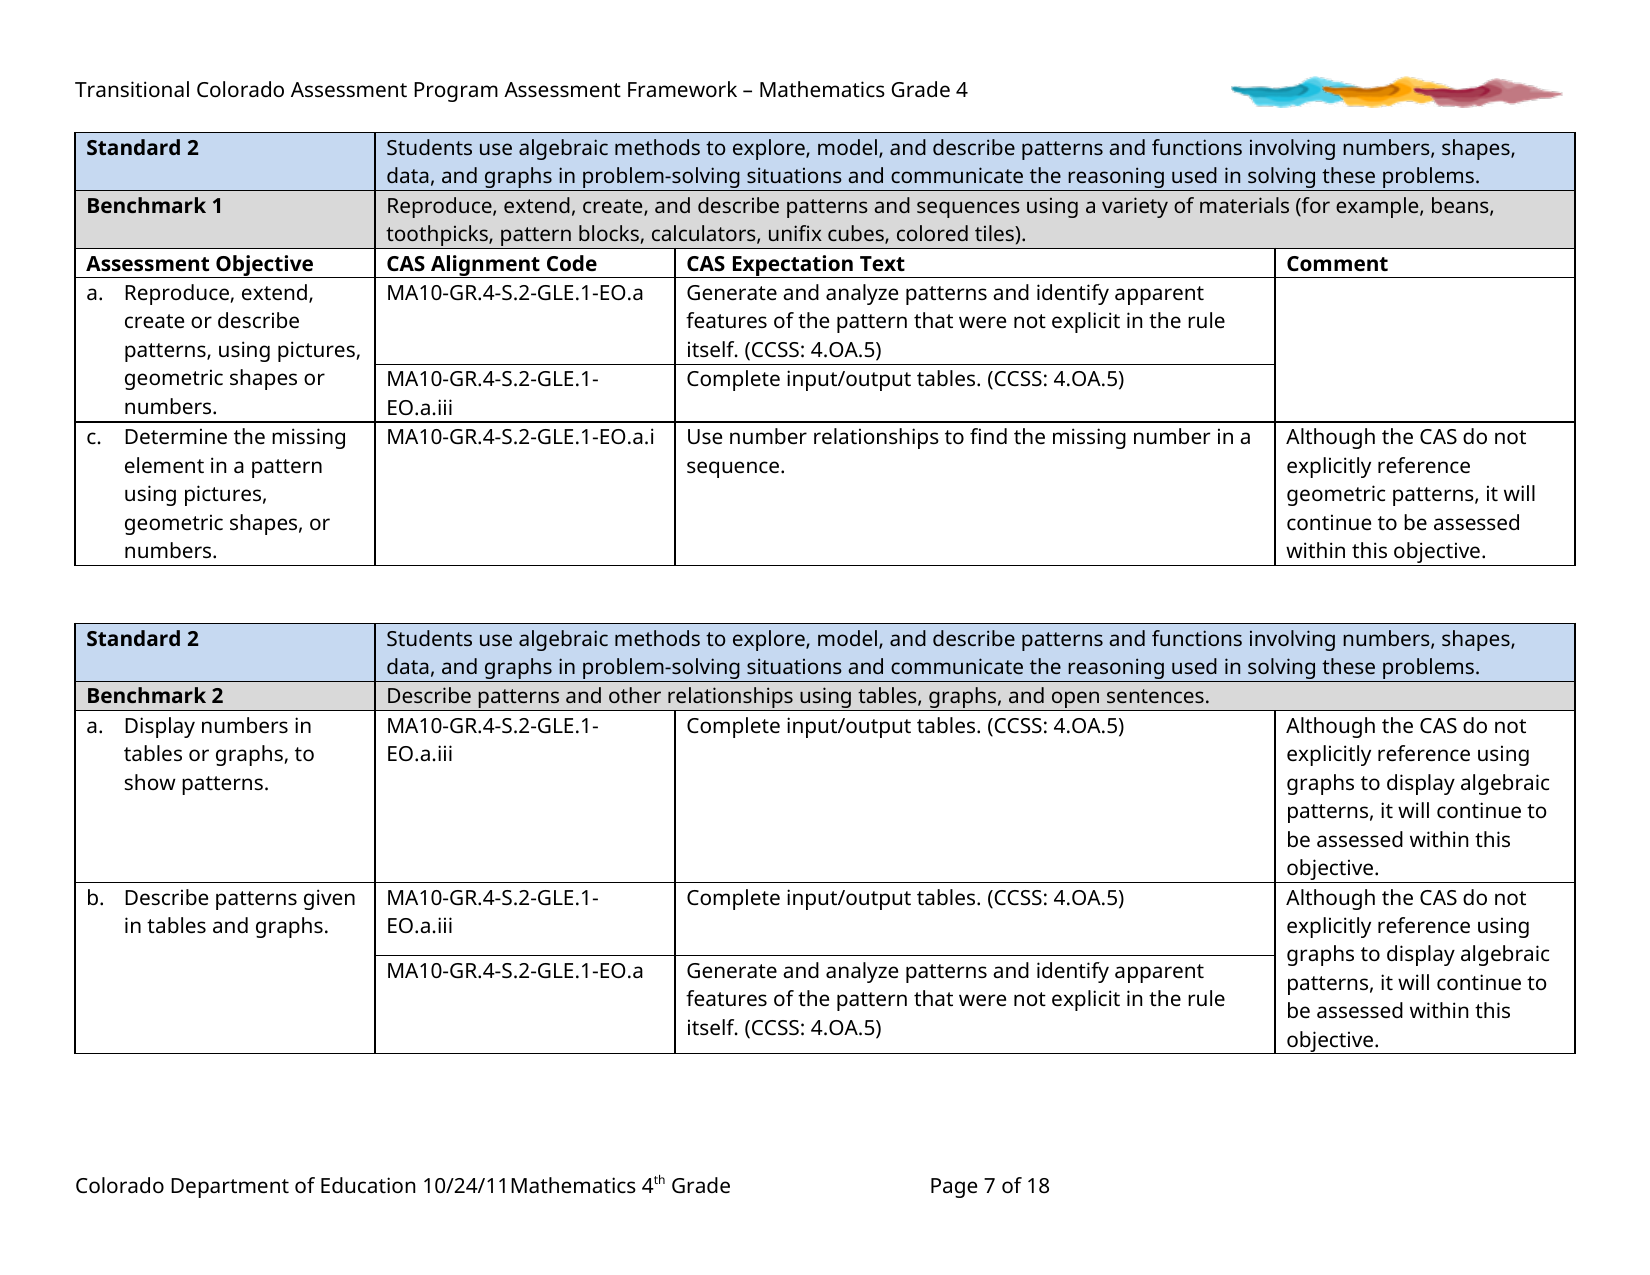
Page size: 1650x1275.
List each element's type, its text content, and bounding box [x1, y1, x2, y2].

table_cell [1276, 278, 1574, 421]
table_header Standard 2 [76, 624, 374, 681]
table_cell Describe patterns and other relationships using tables, graphs, and open sentences. [376, 682, 1574, 710]
table_cell Describe patterns given in tables and graphs. [76, 883, 374, 1053]
table_cell Complete input/output tables. (CCSS: 4.OA.5) [676, 711, 1274, 882]
table_cell Use number relationships to find the missing number in a sequence. [676, 423, 1274, 565]
table_cell Display numbers in tables or graphs, to show patterns. [76, 711, 374, 882]
table_cell CAS Alignment Code [376, 249, 674, 277]
table_cell MA10-GR.4-S.2-GLE.1-EO.a.iii [376, 711, 674, 882]
table_header Students use algebraic methods to explore, model, and describe patterns and functions involving numbers, shapes, data, and graphs in problem-solving situations and communicate the reasoning used in solving these problems. [376, 133, 1574, 190]
table_cell Complete input/output tables. (CCSS: 4.OA.5) [676, 365, 1274, 421]
table_cell Benchmark 1 [76, 191, 374, 248]
table_header Students use algebraic methods to explore, model, and describe patterns and functions involving numbers, shapes, data, and graphs in problem-solving situations and communicate the reasoning used in solving these problems. [376, 624, 1574, 681]
table_cell MA10-GR.4-S.2-GLE.1-EO.a [376, 956, 674, 1053]
table_cell CAS Expectation Text [676, 249, 1274, 277]
table_cell MA10-GR.4-S.2-GLE.1-EO.a.iii [376, 883, 674, 955]
table_cell Reproduce, extend, create or describe patterns, using pictures, geometric shapes or numbers. [76, 278, 374, 421]
table_cell Generate and analyze patterns and identify apparent features of the pattern that were not explicit in the rule itself. (CCSS: 4.OA.5) [676, 278, 1274, 363]
table_cell Comment [1276, 249, 1574, 277]
table_header Standard 2 [76, 133, 374, 190]
table_cell Assessment Objective [76, 249, 374, 277]
table_cell Although the CAS do not explicitly reference geometric patterns, it will continue to be assessed within this objective. [1276, 423, 1574, 565]
table_cell Benchmark 2 [76, 682, 374, 710]
table_cell MA10-GR.4-S.2-GLE.1-EO.a.i [376, 423, 674, 565]
table_cell MA10-GR.4-S.2-GLE.1-EO.a.iii [376, 365, 674, 421]
table_cell Complete input/output tables. (CCSS: 4.OA.5) [676, 883, 1274, 955]
table_cell MA10-GR.4-S.2-GLE.1-EO.a [376, 278, 674, 363]
table_cell Reproduce, extend, create, and describe patterns and sequences using a variety of materials (for example, beans, toothpicks, pattern blocks, calculators, unifix cubes, colored tiles). [376, 191, 1574, 248]
table_cell Although the CAS do not explicitly reference using graphs to display algebraic patterns, it will continue to be assessed within this objective. [1276, 883, 1574, 1053]
table_cell Determine the missing element in a pattern using pictures, geometric shapes, or numbers. [76, 423, 374, 565]
table_cell Generate and analyze patterns and identify apparent features of the pattern that were not explicit in the rule itself. (CCSS: 4.OA.5) [676, 956, 1274, 1053]
table_cell Although the CAS do not explicitly reference using graphs to display algebraic patterns, it will continue to be assessed within this objective. [1276, 711, 1574, 882]
